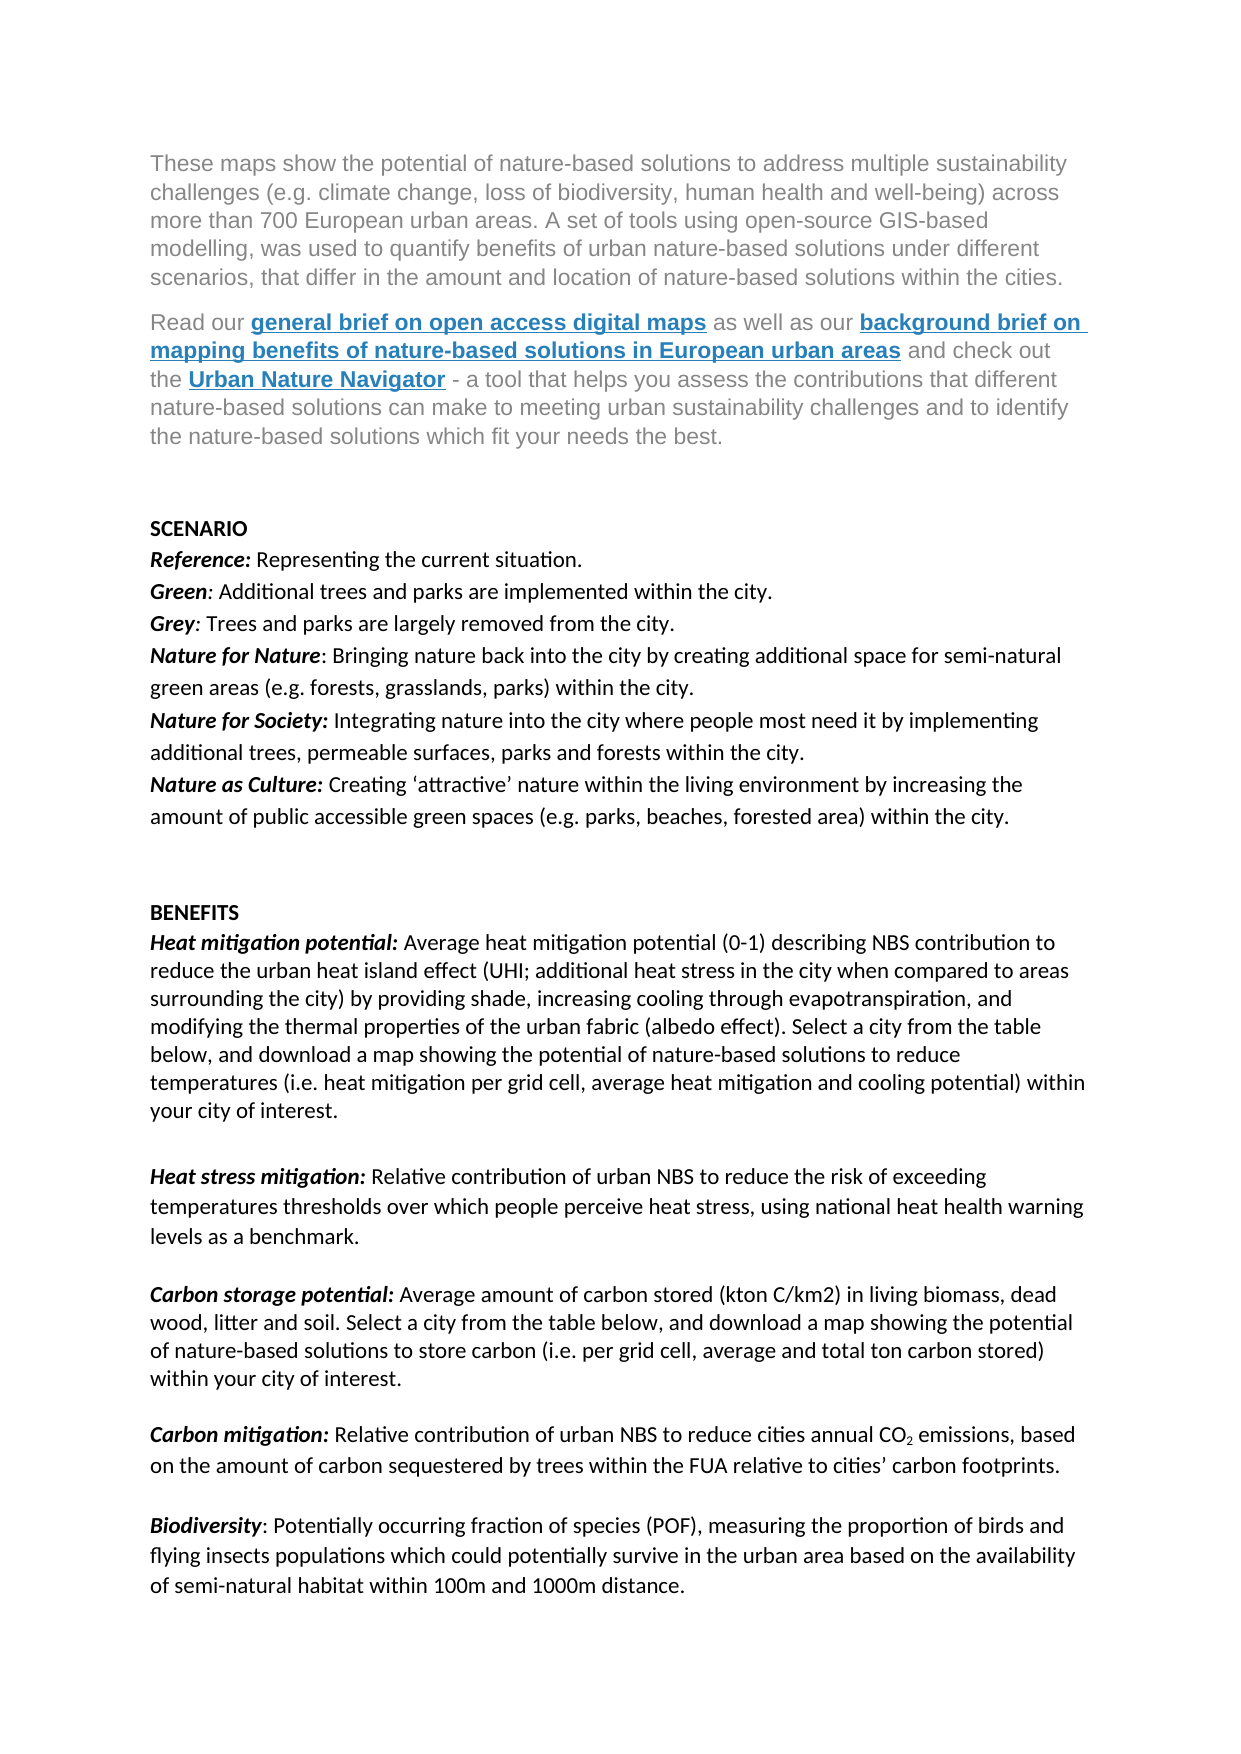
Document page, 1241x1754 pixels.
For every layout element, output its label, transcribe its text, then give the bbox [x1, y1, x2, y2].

text Green: Additional trees and parks are implemented within the city. [150, 577, 1090, 605]
text Heat mitigation potential: Average heat mitigation potential (0-1) describing NBS contribution to reduce the urban heat island effect (UHI; additional heat stress in the city when compared to areas surrounding the city) by providing shade, increasing cooling through evapotranspiration, and modifying the thermal properties of the urban fabric (albedo effect). Select a city from the table below, and download a map showing the potential of nature-based solutions to reduce temperatures (i.e. heat mitigation per grid cell, average heat mitigation and cooling potential) within your city of interest. [150, 928, 1090, 1124]
text BENEFITS [150, 898, 1090, 926]
text Biodiversity: Potentially occurring fraction of species (POF), measuring the proportion of birds and flying insects populations which could potentially survive in the urban area based on the availability of semi-natural habitat within 100m and 1000m distance. [150, 1511, 1090, 1600]
text Carbon storage potential: Average amount of carbon stored (kton C/km2) in living biomass, dead wood, litter and soil. Select a city from the table below, and download a map showing the potential of nature-based solutions to store carbon (i.e. per grid cell, average and total ton carbon stored) within your city of interest. [150, 1281, 1090, 1393]
text Carbon mitigation: Relative contribution of urban NBS to reduce cities annual CO2 emissions, based on the amount of carbon sequestered by trees within the FUA relative to cities’ carbon footprints. [150, 1421, 1090, 1479]
text Heat stress mitigation: Relative contribution of urban NBS to reduce the risk of exceeding temperatures thresholds over which people perceive heat stress, using national heat health warning levels as a benchmark. [150, 1162, 1090, 1250]
text These maps show the potential of nature-based solutions to address multiple sustainability challenges (e.g. climate change, loss of biodiversity, human health and well-being) across more than 700 European urban areas. A set of tools using open-source GIS-based modelling, was used to quantify benefits of urban nature-based solutions under different scenarios, that differ in the amount and location of nature-based solutions within the cities. [150, 150, 1090, 290]
text Reference: Representing the current situation. [150, 545, 1090, 573]
text SCENARIO [150, 514, 1090, 543]
text Read our general brief on open access digital maps as well as our background brief on mapping benefits of nature-based solutions in European urban areas and check out the Urban Nature Navigator - a tool that helps you assess the contributions that different nature-based solutions can make to meeting urban sustainability challenges and to identify the nature-based solutions which fit your needs the best. [150, 309, 1090, 449]
text Nature as Culture: Creating ‘attractive’ nature within the living environment by increasing the amount of public accessible green spaces (e.g. parks, beaches, forested area) within the city. [150, 770, 1090, 830]
text Nature for Nature: Bringing nature back into the city by creating additional space for semi-natural green areas (e.g. forests, grasslands, parks) within the city. [150, 641, 1090, 702]
text Nature for Society: Integrating nature into the city where people most need it by implementing additional trees, permeable surfaces, parks and forests within the city. [150, 706, 1090, 766]
text Grey: Trees and parks are largely removed from the city. [150, 609, 1090, 637]
